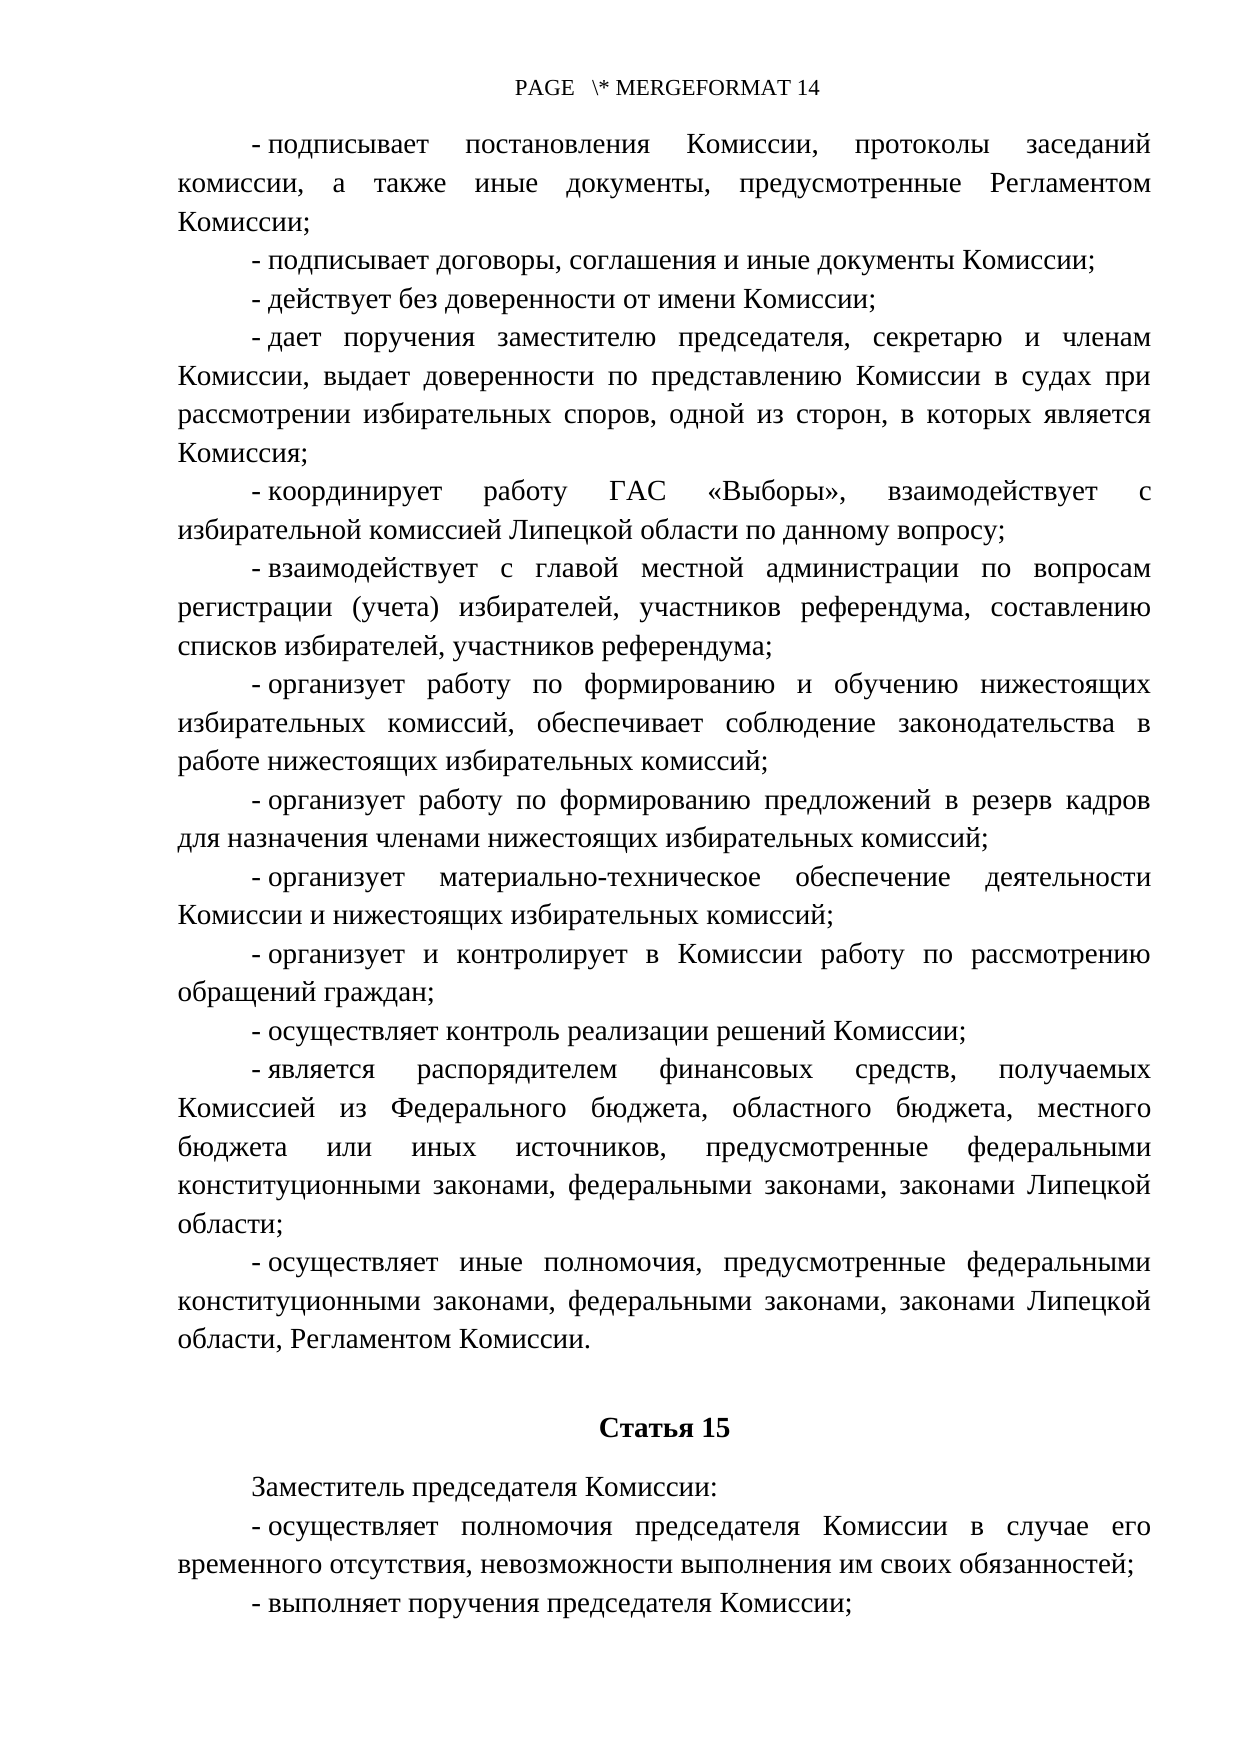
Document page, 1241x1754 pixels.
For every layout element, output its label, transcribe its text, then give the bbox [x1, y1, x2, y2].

text - взаимодействует с главой местной администрации по вопросам регистрации (учета) избирателей, участников референдума, составлению списков избирателей, участников референдума; [177, 551, 1152, 661]
text - подписывает договоры, соглашения и иные документы Комиссии; [177, 242, 1152, 276]
text - организует материально-техническое обеспечение деятельности Комиссии и нижестоящих избирательных комиссий; [177, 859, 1152, 931]
text - осуществляет контроль реализации решений Комиссии; [177, 1013, 1152, 1047]
text - организует работу по формированию и обучению нижестоящих избирательных комиссий, обеспечивает соблюдение законодательства в работе нижестоящих избирательных комиссий; [177, 666, 1152, 777]
text - координирует работу ГАС «Выборы», взаимодействует с избирательной комиссией Липецкой области по данному вопросу; [177, 473, 1152, 546]
text Заместитель председателя Комиссии: [177, 1469, 1152, 1503]
text - подписывает постановления Комиссии, протоколы заседаний комиссии, а также иные документы, предусмотренные Регламентом Комиссии; [177, 127, 1152, 237]
text - организует работу по формированию предложений в резерв кадров для назначения членами нижестоящих избирательных комиссий; [177, 782, 1152, 854]
text - является распорядителем финансовых средств, получаемых Комиссией из Федерального бюджета, областного бюджета, местного бюджета или иных источников, предусмотренные федеральными конституционными законами, федеральными законами, законами Липецкой области; [177, 1052, 1152, 1239]
text Статья 15 [177, 1410, 1152, 1443]
text - действует без доверенности от имени Комиссии; [177, 281, 1152, 314]
text - организует и контролирует в Комиссии работу по рассмотрению обращений граждан; [177, 936, 1152, 1008]
text - выполняет поручения председателя Комиссии; [177, 1585, 1152, 1618]
text - осуществляет полномочия председателя Комиссии в случае его временного отсутствия, невозможности выполнения им своих обязанностей; [177, 1508, 1152, 1580]
text - дает поручения заместителю председателя, секретарю и членам Комиссии, выдает доверенности по представлению Комиссии в судах при рассмотрении избирательных споров, одной из сторон, в которых является Комиссия; [177, 319, 1152, 468]
